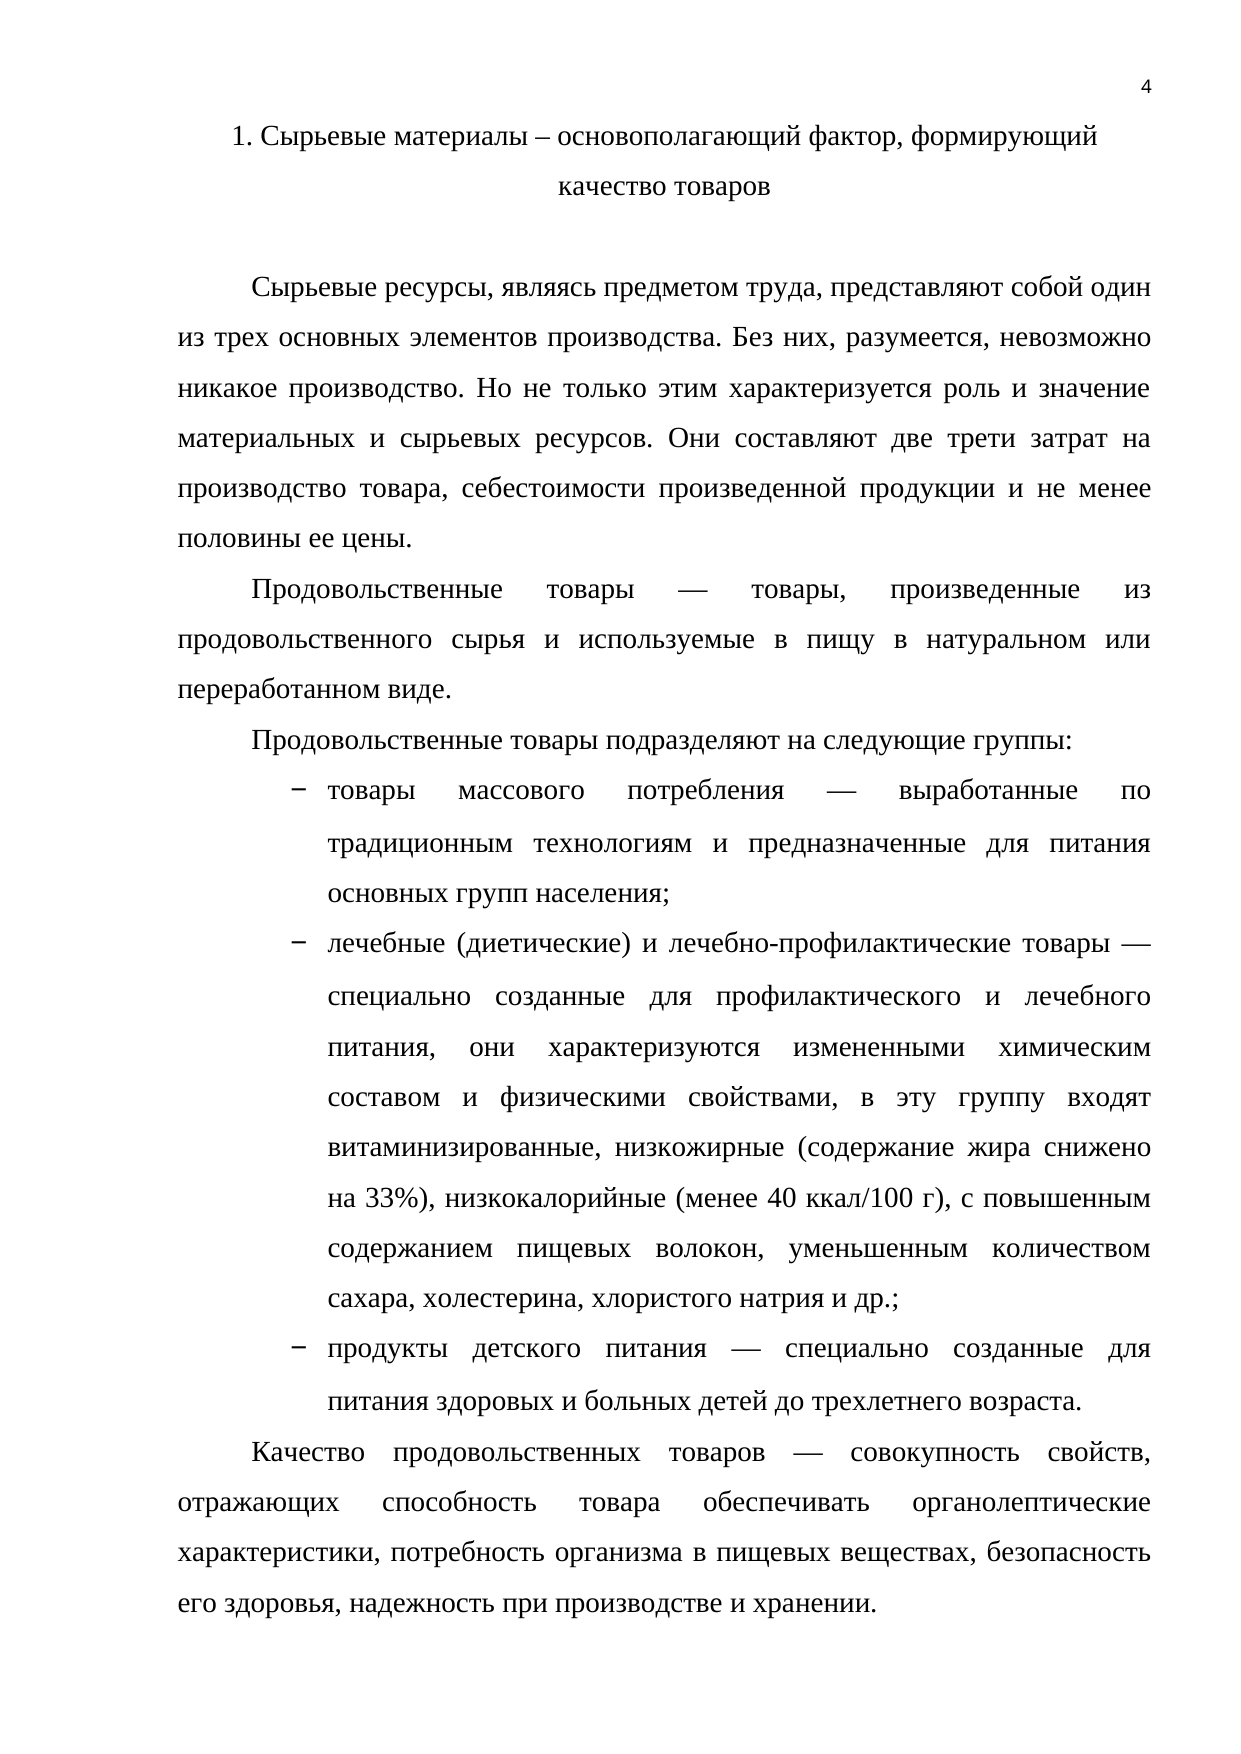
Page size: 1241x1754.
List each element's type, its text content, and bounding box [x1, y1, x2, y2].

text Качество продовольственных товаров — совокупность свойств, отражающих способность товара обеспечивать органолептические характеристики, потребность организма в пищевых веществах, безопасность его здоровья, надежность при производстве и хранении. [177, 1434, 1152, 1618]
text Продовольственные товары подразделяют на следующие группы: [177, 722, 1152, 755]
text 1. Сырьевые материалы – основополагающий фактор, формирующий качество товаров [177, 118, 1152, 202]
list товары массового потребления — выработанные по традиционным технологиям и предназначенные для питания основных групп населения; [290, 772, 1152, 909]
list продукты детского питания — специально созданные для питания здоровых и больных детей до трехлетнего возраста. [290, 1331, 1152, 1417]
text Продовольственные товары — товары, произведенные из продовольственного сырья и используемые в пищу в натуральном или переработанном виде. [177, 571, 1152, 705]
list лечебные (диетические) и лечебно-профилактические товары — специально созданные для профилактического и лечебного питания, они характеризуются измененными химическим составом и физическими свойствами, в эту группу входят витаминизированные, низкожирные (содержание жира снижено на 33%), низкокалорийные (менее 40 ккал/100 г), с повышенным содержанием пищевых волокон, уменьшенным количеством сахара, холестерина, хлористого натрия и др.; [290, 926, 1152, 1314]
text Сырьевые ресурсы, являясь предметом труда, представляют собой один из трех основных элементов производства. Без них, разумеется, невозможно никакое производство. Но не только этим характеризуется роль и значение материальных и сырьевых ресурсов. Они составляют две трети затрат на производство товара, себестоимости произведенной продукции и не менее половины ее цены. [177, 269, 1152, 554]
